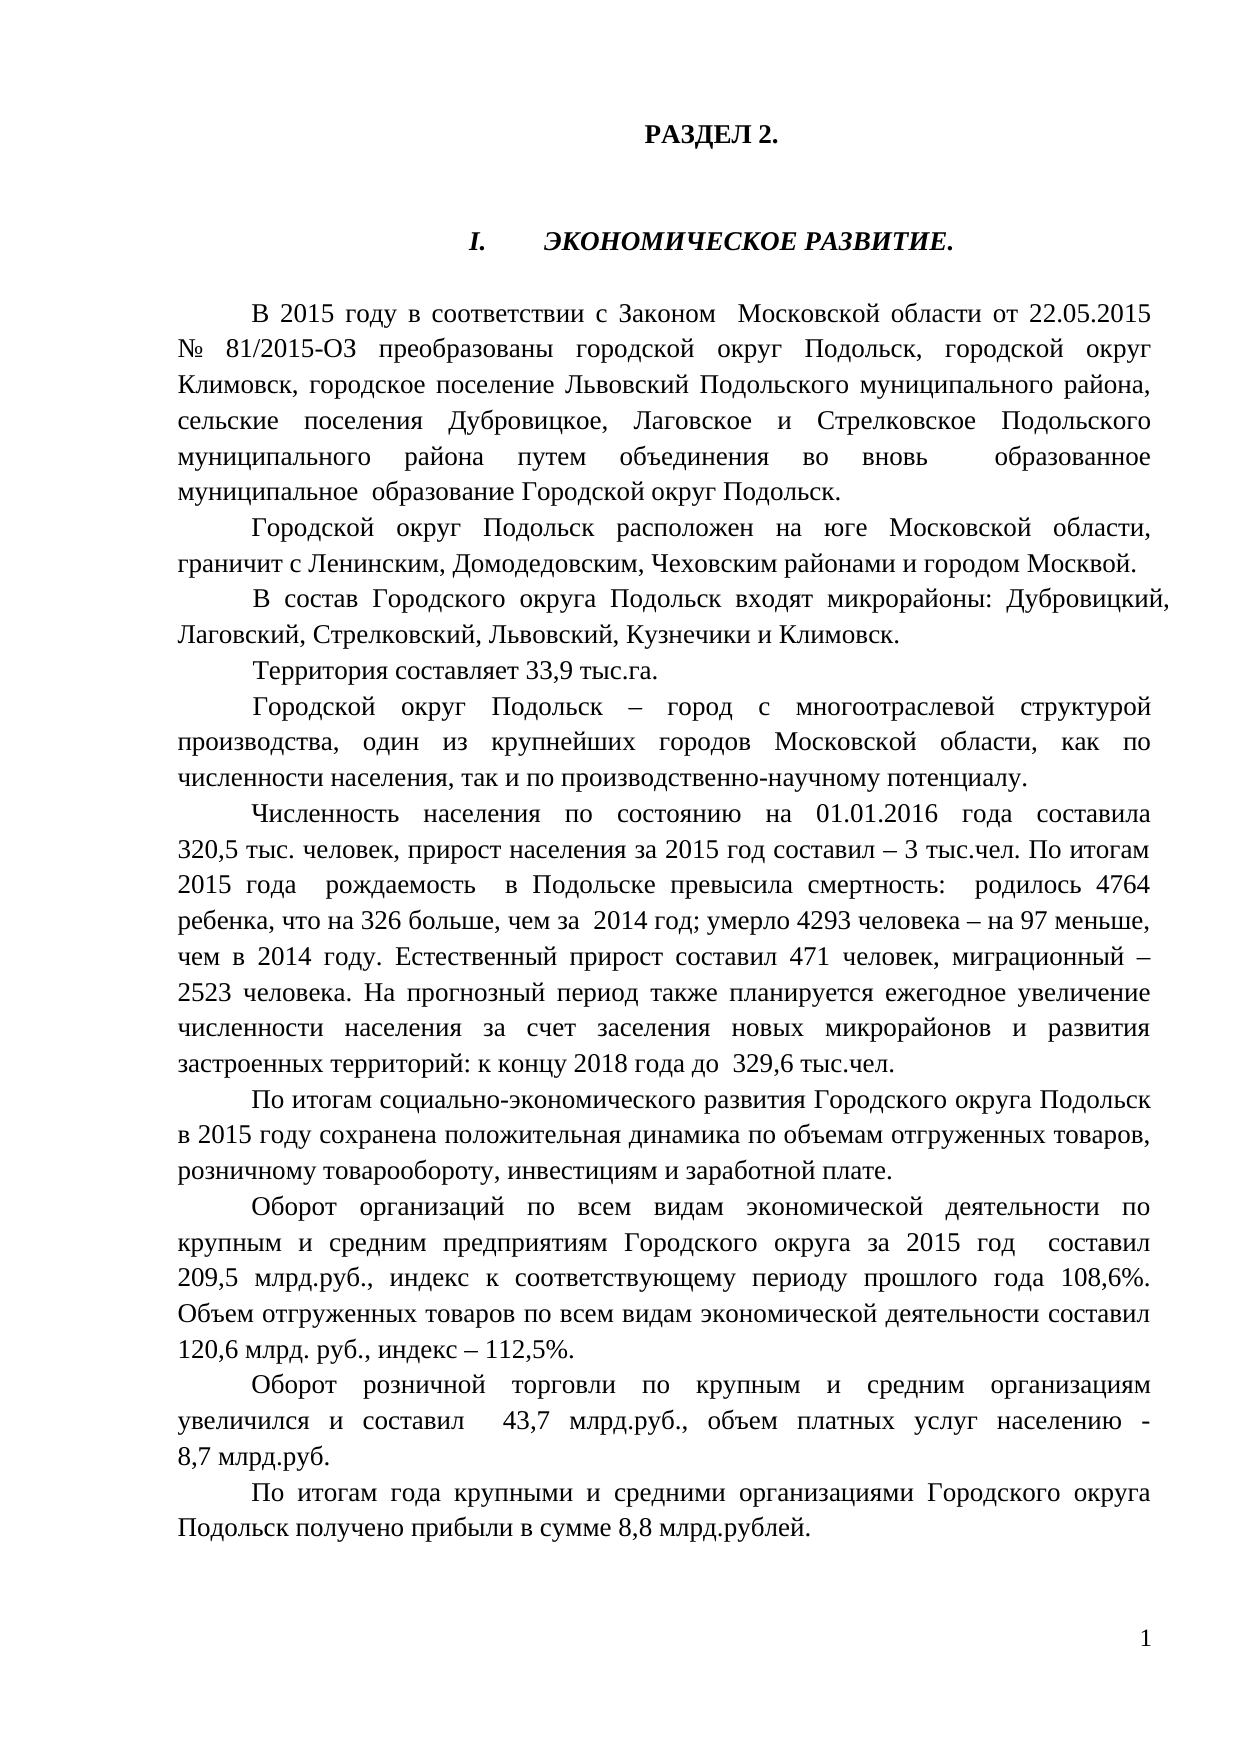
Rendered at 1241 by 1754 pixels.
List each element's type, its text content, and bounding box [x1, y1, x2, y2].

text По итогам года крупными и средними организациями Городского округа Подольск получено прибыли в сумме 8,8 млрд.рублей. [177, 1476, 1152, 1543]
text Оборот розничной торговли по крупным и средним организациям увеличился и составил 43,7 млрд.руб., объем платных услуг населению - 8,7 млрд.руб. [177, 1369, 1152, 1471]
text Городской округ Подольск – город с многоотраслевой структурой производства, один из крупнейших городов Московской области, как по численности населения, так и по производственно-научному потенциалу. [177, 690, 1152, 792]
text РАЗДЕЛ 2. [177, 118, 1171, 149]
text Территория составляет 33,9 тыс.га. [177, 654, 1171, 685]
text Городской округ Подольск расположен на юге Московской области, граничит с Ленинским, Домодедовским, Чеховским районами и городом Москвой. [177, 511, 1152, 578]
text Оборот организаций по всем видам экономической деятельности по крупным и средним предприятиям Городского округа за 2015 год составил 209,5 млрд.руб., индекс к соответствующему периоду прошлого года 108,6%. Объем отгруженных товаров по всем видам экономической деятельности составил 120,6 млрд. руб., индекс – 112,5%. [177, 1190, 1152, 1364]
text Численность населения по состоянию на 01.01.2016 года составила 320,5 тыс. человек, прирост населения за 2015 год составил – 3 тыс.чел. По итогам 2015 года рождаемость в Подольске превысила смертность: родилось 4764 ребенка, что на 326 больше, чем за 2014 год; умерло 4293 человека – на 97 меньше, чем в 2014 году. Естественный прирост составил 471 человек, миграционный – 2523 человека. На прогнозный период также планируется ежегодное увеличение численности населения за счет заселения новых микрорайонов и развития застроенных территорий: к концу 2018 года до 329,6 тыс.чел. [177, 797, 1152, 1078]
text По итогам социально-экономического развития Городского округа Подольск в 2015 году сохранена положительная динамика по объемам отгруженных товаров, розничному товарообороту, инвестициям и заработной плате. [177, 1083, 1152, 1185]
text В состав Городского округа Подольск входят микрорайоны: Дубровицкий, Лаговский, Стрелковский, Львовский, Кузнечики и Климовск. [177, 583, 1171, 649]
text В 2015 году в соответствии с Законом Московской области от 22.05.2015 № 81/2015-ОЗ преобразованы городской округ Подольск, городской округ Климовск, городское поселение Львовский Подольского муниципального района, сельские поселения Дубровицкое, Лаговское и Стрелковское Подольского муниципального района путем объединения во вновь образованное муниципальное образование Городской округ Подольск. [177, 297, 1152, 507]
list ЭКОНОМИЧЕСКОЕ РАЗВИТИЕ. [252, 225, 1171, 256]
